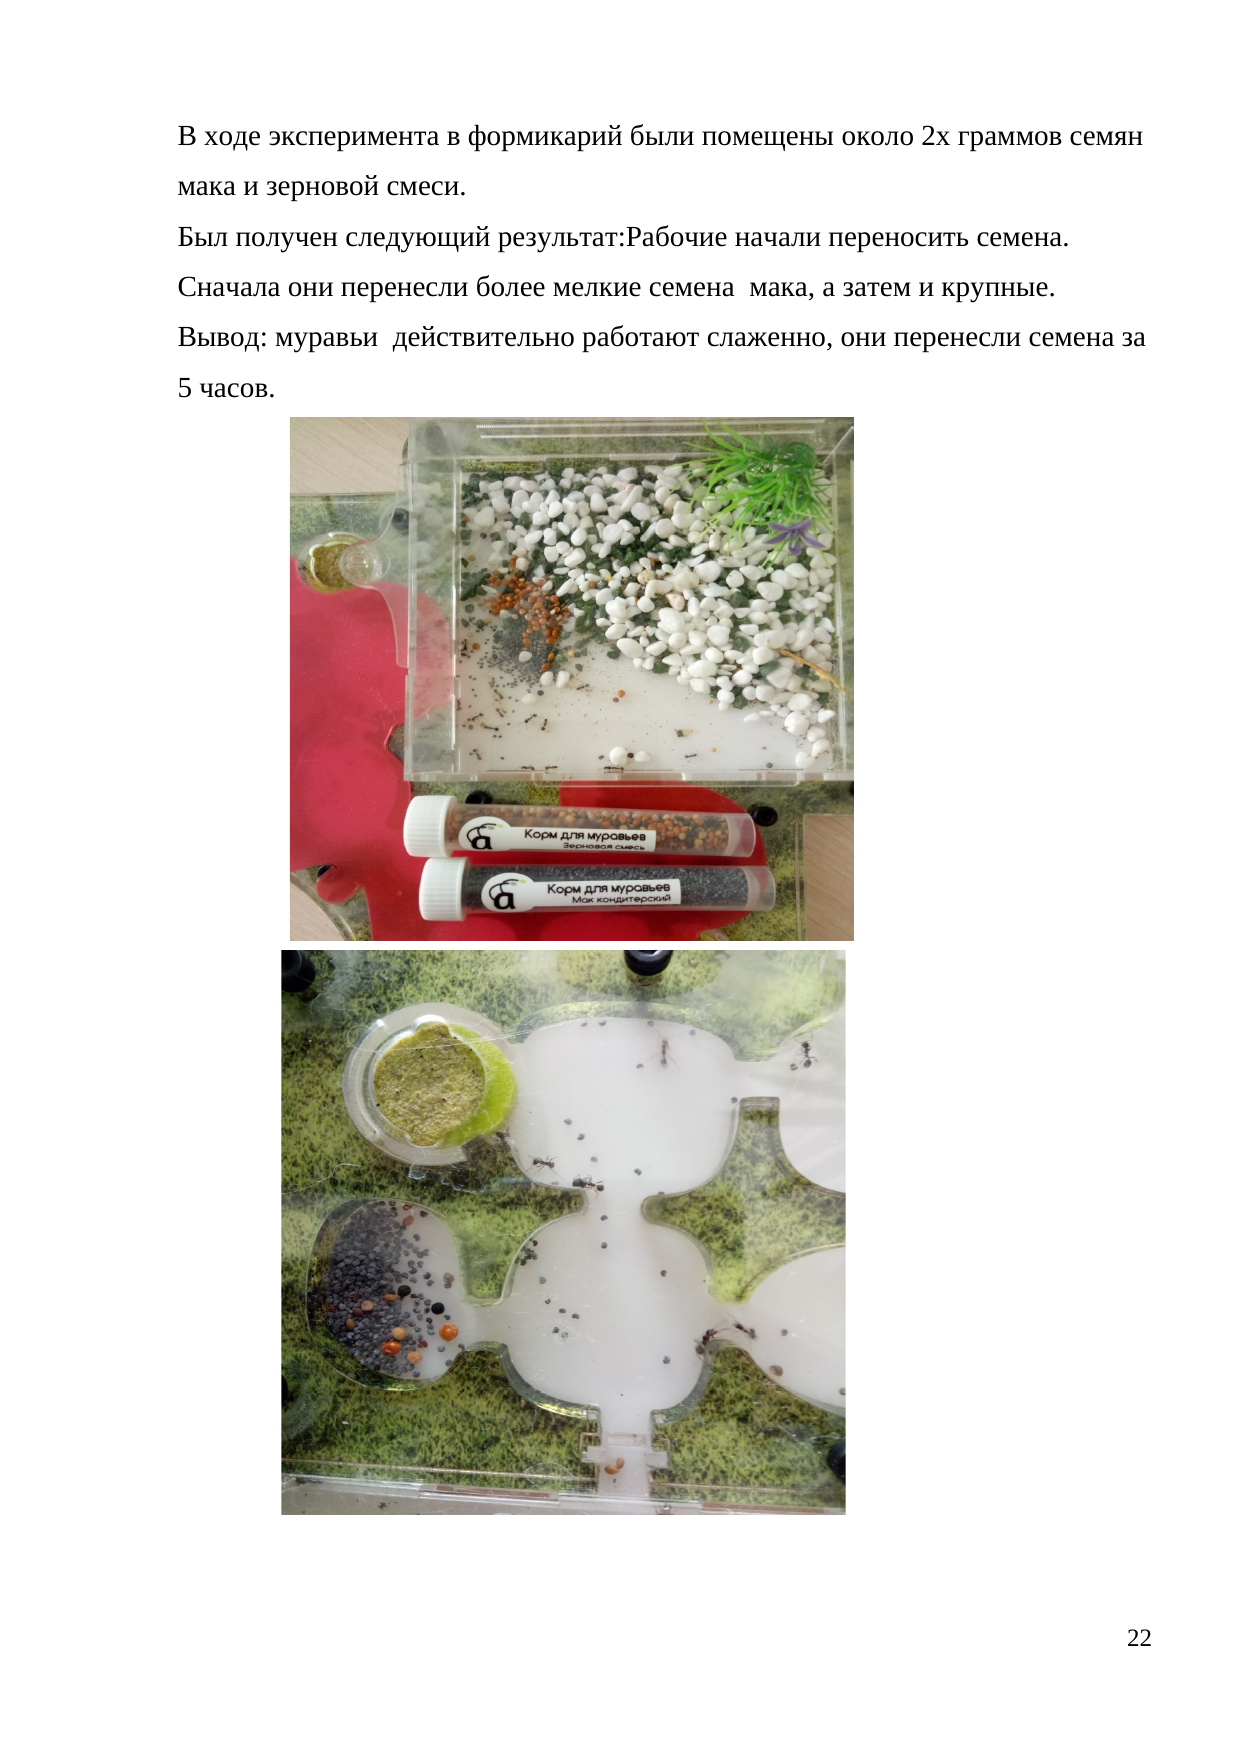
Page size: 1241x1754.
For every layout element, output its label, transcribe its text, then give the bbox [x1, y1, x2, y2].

text Вывод: муравьи действительно работают слаженно, они перенесли семена за 5 часов. [177, 219, 1152, 303]
text Был получен следующий результат:Рабочие начали переносить семена. Сначала они перенесли более мелкие семена мака, а затем и крупные. [177, 118, 1152, 202]
